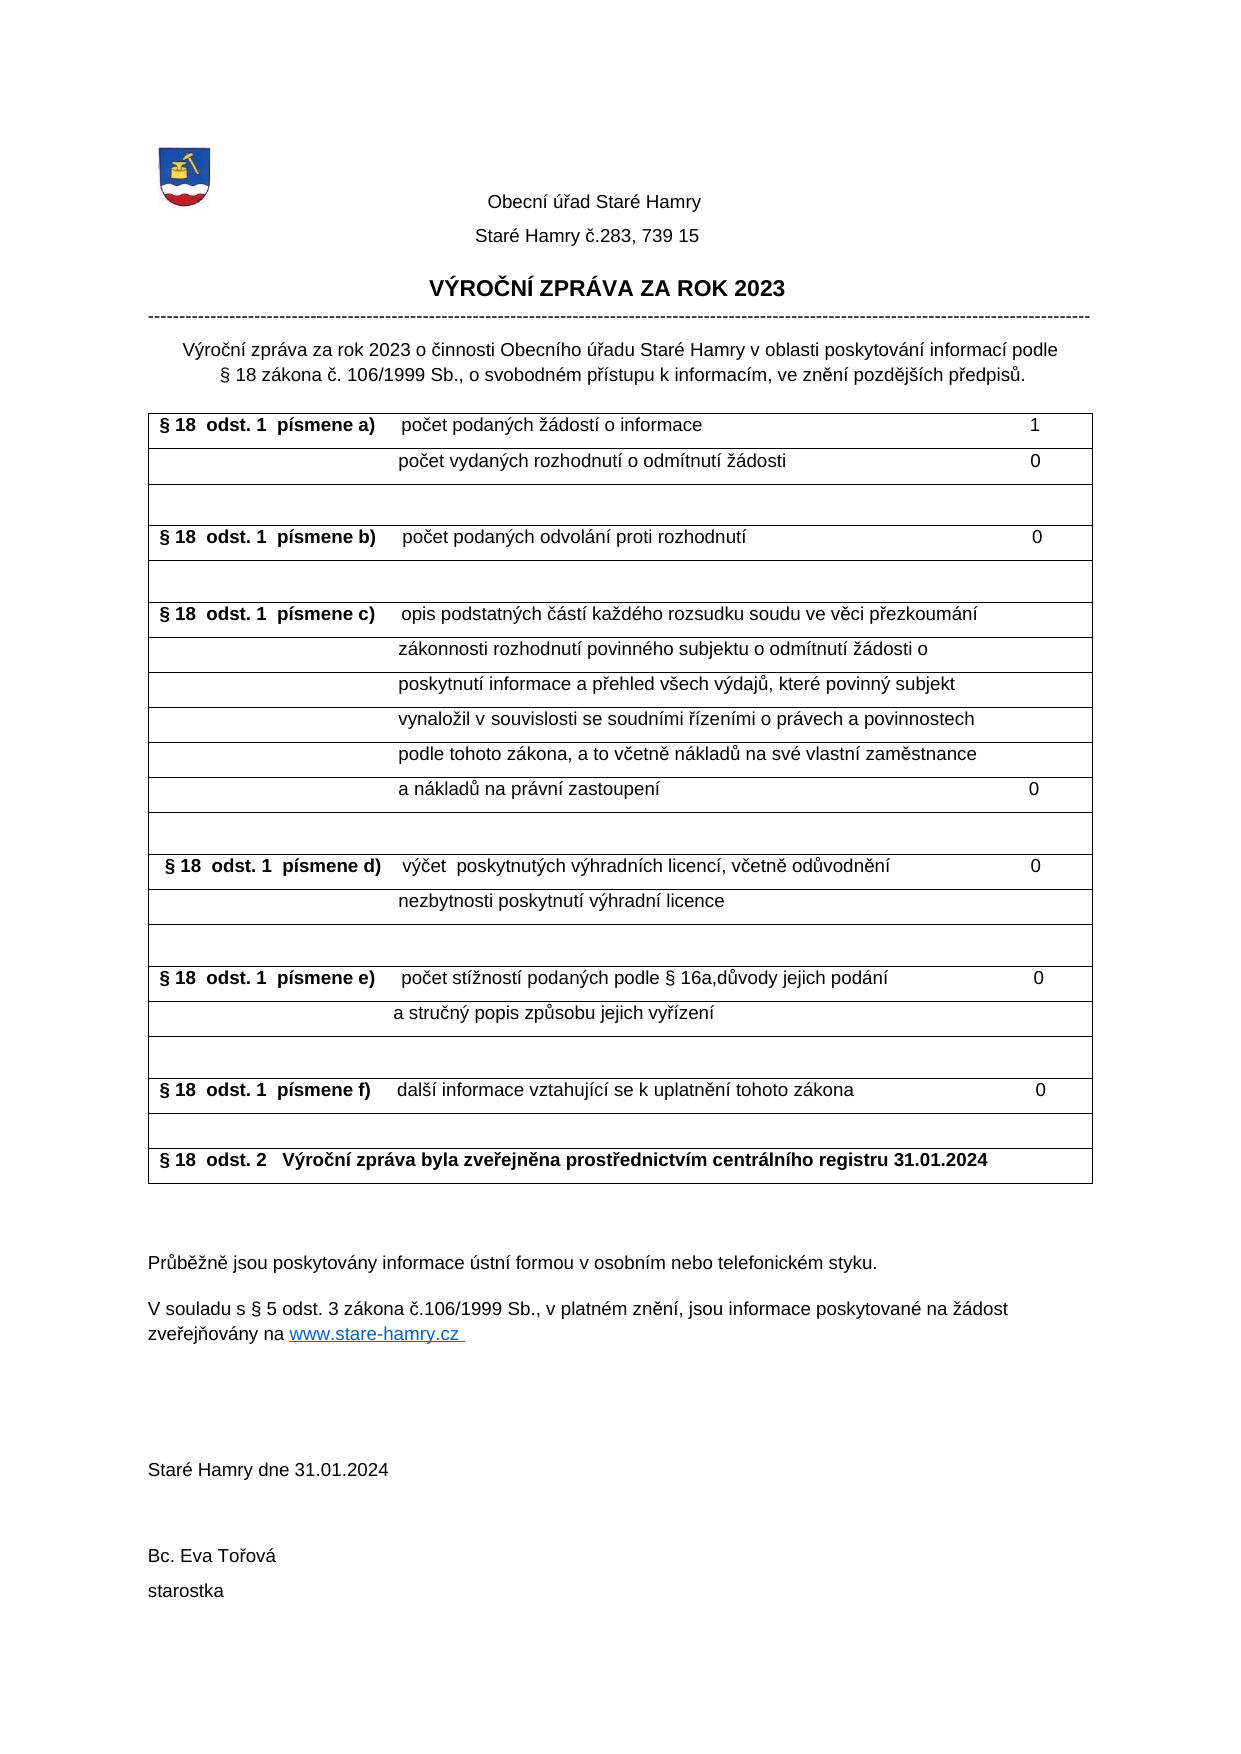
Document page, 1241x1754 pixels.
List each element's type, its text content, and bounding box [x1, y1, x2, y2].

text ------------------------------------------------------------------------------------------------------------------------------------------------------- [148, 305, 1093, 326]
table_cell [149, 561, 1092, 602]
text starostka [148, 1579, 1093, 1601]
table_cell § 18 odst. 1 písmene f) další informace vztahující se k uplatnění tohoto zákona 0 [149, 1079, 1092, 1112]
text Obecní úřad Staré Hamry [148, 148, 1093, 212]
table_cell vynaložil v souvislosti se soudními řízeními o právech a povinnostech [149, 708, 1092, 742]
table_cell a stručný popis způsobu jejich vyřízení [149, 1002, 1092, 1036]
text Staré Hamry č.283, 739 15 [148, 225, 1093, 247]
text Výroční zpráva za rok 2023 o činnosti Obecního úřadu Staré Hamry v oblasti poskytování informací podle [148, 339, 1093, 360]
table_cell § 18 odst. 1 písmene c) opis podstatných částí každého rozsudku soudu ve věci přezkoumání [149, 603, 1092, 637]
table_cell zákonnosti rozhodnutí povinného subjektu o odmítnutí žádosti o [149, 638, 1092, 672]
table_cell § 18 odst. 1 písmene e) počet stížností podaných podle § 16a,důvody jejich podání 0 [149, 967, 1092, 1001]
table_cell nezbytnosti poskytnutí výhradní licence [149, 890, 1092, 924]
text VÝROČNÍ ZPRÁVA ZA ROK 2023 [148, 274, 1093, 301]
picture [158, 147, 211, 209]
text Bc. Eva Tořová [148, 1545, 1093, 1567]
text Průběžně jsou poskytovány informace ústní formou v osobním nebo telefonickém styku. [148, 1252, 1093, 1273]
table_cell [149, 813, 1092, 854]
table_cell [149, 1037, 1092, 1077]
text Staré Hamry dne 31.01.2024 [148, 1459, 1093, 1481]
table_cell počet vydaných rozhodnutí o odmítnutí žádosti 0 [149, 449, 1092, 483]
table_header § 18 odst. 1 písmene a) počet podaných žádostí o informace 1 [149, 414, 1092, 448]
table_cell a nákladů na právní zastoupení 0 [149, 778, 1092, 812]
table_cell § 18 odst. 2 Výroční zpráva byla zveřejněna prostřednictvím centrálního registru 31.01.2024 [149, 1149, 1092, 1183]
table_cell poskytnutí informace a přehled všech výdajů, které povinný subjekt [149, 673, 1092, 707]
table_cell § 18 odst. 1 písmene d) výčet poskytnutých výhradních licencí, včetně odůvodnění 0 [149, 855, 1092, 889]
text § 18 zákona č. 106/1999 Sb., o svobodném přístupu k informacím, ve znění pozdějších předpisů. [148, 364, 1093, 385]
text V souladu s § 5 odst. 3 zákona č.106/1999 Sb., v platném znění, jsou informace poskytované na žádost zveřejňovány na www.stare-hamry.cz [148, 1297, 1093, 1344]
table_cell podle tohoto zákona, a to včetně nákladů na své vlastní zaměstnance [149, 743, 1092, 777]
table_cell § 18 odst. 1 písmene b) počet podaných odvolání proti rozhodnutí 0 [149, 526, 1092, 560]
table_cell [149, 925, 1092, 966]
table_cell [149, 1114, 1092, 1148]
table_cell [149, 485, 1092, 525]
